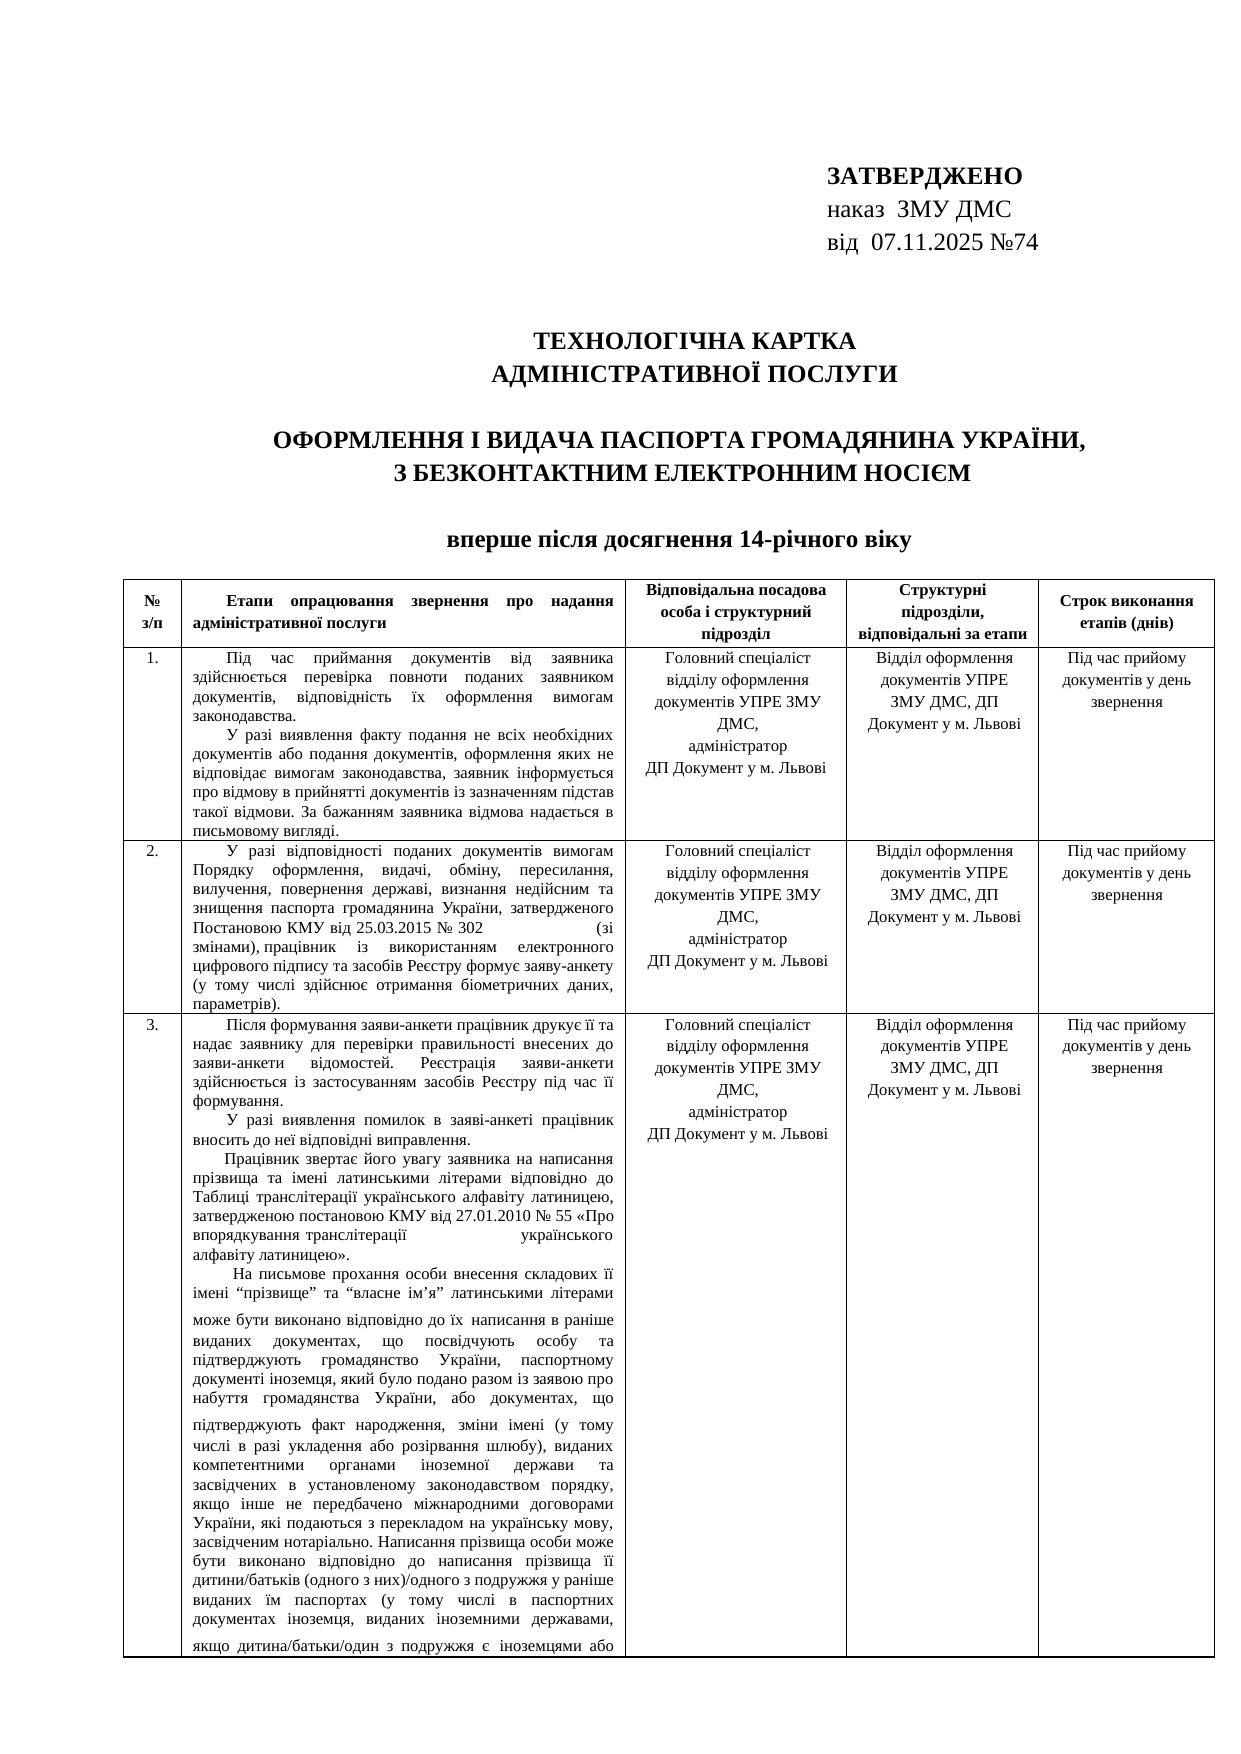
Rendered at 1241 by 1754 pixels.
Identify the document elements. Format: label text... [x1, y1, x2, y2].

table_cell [847, 1014, 1038, 1656]
table_header Структурні підрозділи, відповідальні за етапи [847, 580, 1038, 647]
table_cell 3. [124, 1014, 181, 1656]
text З БЕЗКОНТАКТНИМ ЕЛЕКТРОННИМ НОСІЄМ [177, 458, 1181, 487]
table_cell Головний спеціаліст відділу оформлення документів УПРЕ ЗМУ ДМС, адміністратор ДП Документ у м. Львові [626, 648, 846, 840]
table_header Відповідальна посадова особа і структурний підрозділ [626, 580, 846, 647]
text наказ ЗМУ ДМС [827, 194, 1190, 222]
table_header № з/п [124, 580, 181, 647]
table_header Строк виконання етапів (днів) [1039, 580, 1214, 647]
table_cell Відділ оформлення документів УПРЕ ЗМУ ДМС, ДП Документ у м. Львові [847, 648, 1038, 840]
table_cell Головний спеціаліст відділу оформлення документів УПРЕ ЗМУ ДМС, адміністратор ДП Документ у м. Львові [626, 841, 846, 1013]
table_cell 2. [124, 841, 181, 1013]
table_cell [182, 1014, 625, 1656]
text ТЕХНОЛОГІЧНА КАРТКА АДМІНІСТРАТИВНОЇ ПОСЛУГИ [396, 326, 994, 388]
table_cell Відділ оформлення документів УПРЕ ЗМУ ДМС, ДП Документ у м. Львові [847, 841, 1038, 1013]
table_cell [626, 1014, 846, 1656]
table_cell У разі відповідності поданих документів вимогам Порядку оформлення, видачі, обміну, пересилання, вилучення, повернення державі, визнання недійсним та знищення паспорта громадянина України, затвердженого Постановою КМУ від 25.03.2015 № 302 (зі змінами), працівник із використанням електронного цифрового підпису та засобів Реєстру формує заяву-анкету (у тому числі здійснює отримання біометричних даних, параметрів). [182, 841, 625, 1013]
table_header Етапи опрацювання звернення про надання адміністративної послуги [182, 580, 625, 647]
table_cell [1039, 1014, 1214, 1656]
table_cell Під час прийому документів у день звернення [1039, 648, 1214, 840]
text ЗАТВЕРДЖЕНО [177, 161, 1193, 189]
table_cell Під час прийому документів у день звернення [1039, 841, 1214, 1013]
text вперше після досягнення 14-річного віку [177, 524, 1181, 553]
text від 07.11.2025 №74 [827, 227, 1190, 256]
text ОФОРМЛЕННЯ І ВИДАЧА ПАСПОРТА ГРОМАДЯНИНА УКРАЇНИ, [177, 425, 1181, 454]
table_cell 1. [124, 648, 181, 840]
table_cell Під час приймання документів від заявника здійснюється перевірка повноти поданих заявником документів, відповідність їх оформлення вимогам законодавства. У разі виявлення факту подання не всіх необхідних документів або подання документів, оформлення яких не відповідає вимогам законодавства, заявник інформується про відмову в прийнятті документів із зазначенням підстав такої відмови. За бажанням заявника відмова надається в письмовому вигляді. [182, 648, 625, 840]
